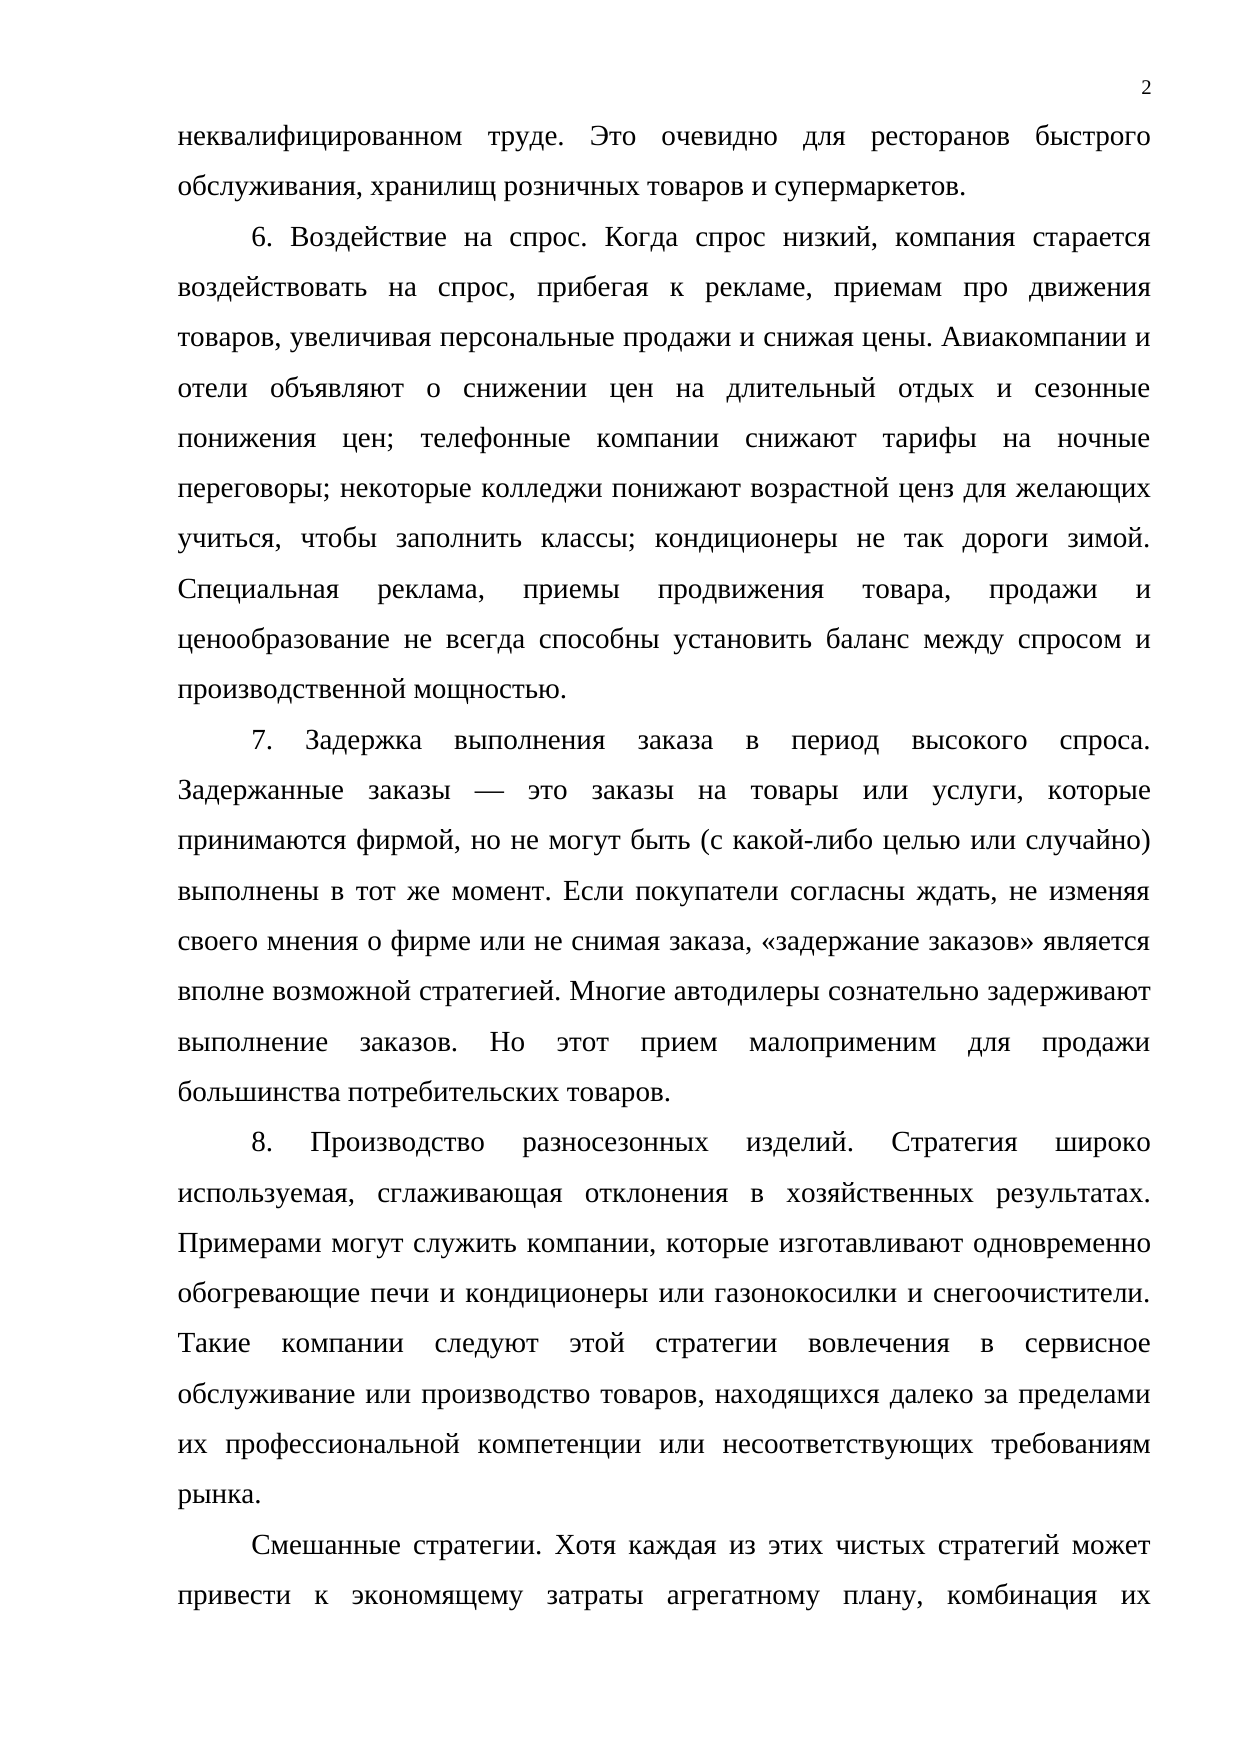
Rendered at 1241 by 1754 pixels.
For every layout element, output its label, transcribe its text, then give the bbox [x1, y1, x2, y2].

text 7. Задержка выполнения заказа в период высокого спроса. Задержанные заказы — это заказы на товары или услуги, которые принимаются фирмой, но не могут быть (с какой-либо целью или случайно) выполнены в тот же момент. Если покупатели согласны ждать, не изменяя своего мнения о фирме или не снимая заказа, «задержание заказов» является вполне возможной стратегией. Многие автодилеры сознательно задерживают выполнение заказов. Но этот прием малоприменим для продажи большинства потребительских товаров. [177, 722, 1152, 1108]
text 6. Воздействие на спрос. Когда спрос низкий, компания старается воздействовать на спрос, прибегая к рекламе, приемам про движения товаров, увеличивая персональные продажи и снижая цены. Авиакомпании и отели объявляют о снижении цен на длительный отдых и сезонные понижения цен; телефонные компании снижают тарифы на ночные переговоры; некоторые колледжи понижают возрастной ценз для желающих учиться, чтобы заполнить классы; кондиционеры не так дороги зимой. Специальная реклама, приемы продвижения товара, продажи и ценообразование не всегда способны установить баланс между спросом и производственной мощностью. [177, 219, 1152, 705]
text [177, 1527, 1152, 1611]
text 8. Производство разносезонных изделий. Стратегия широко используемая, сглаживающая отклонения в хозяйственных результатах. Примерами могут служить компании, которые изготавливают одновременно обогревающие печи и кондиционеры или газонокосилки и снегоочистители. Такие компании следуют этой стратегии вовлечения в сервисное обслуживание или производство товаров, находящихся далеко за пределами их профессиональной компетенции или несоответствующих требованиям рынка. [177, 1124, 1152, 1510]
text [177, 118, 1152, 202]
